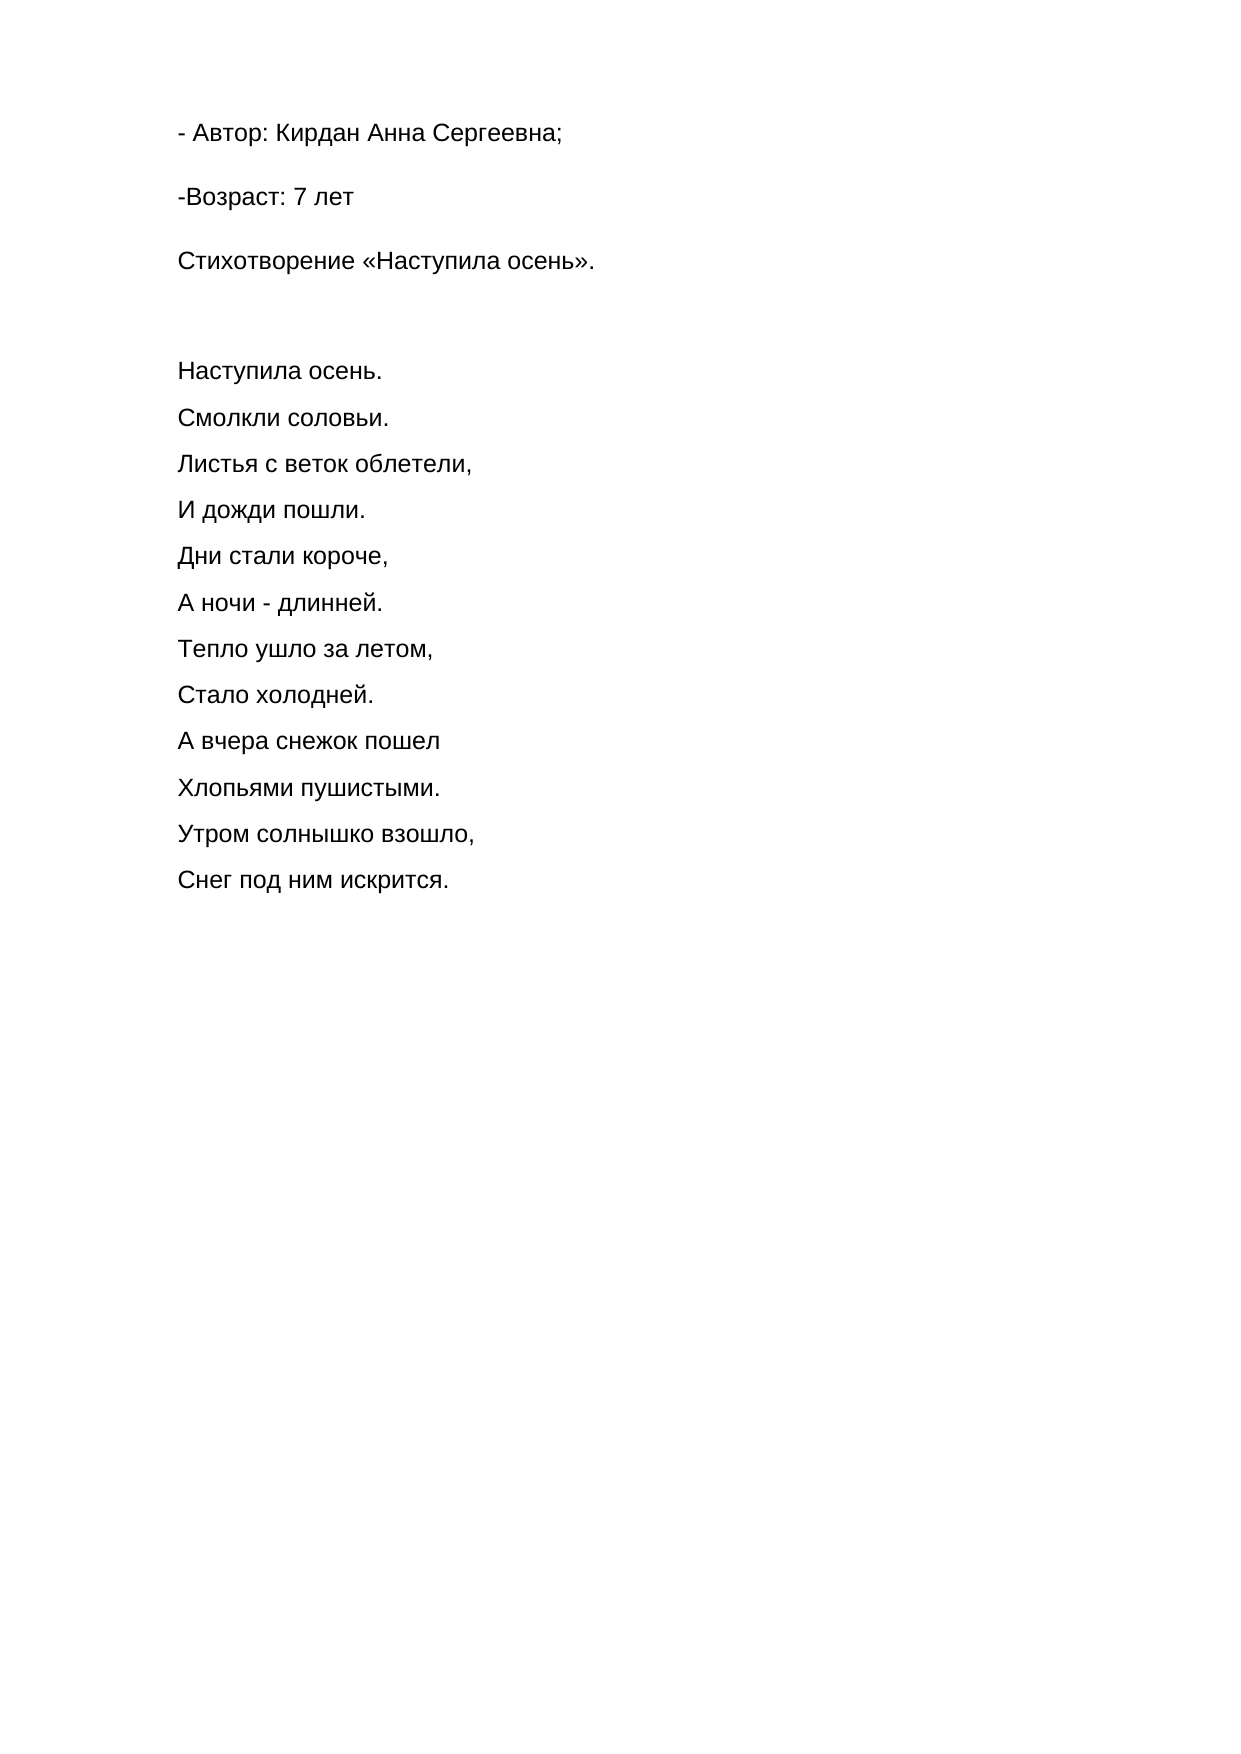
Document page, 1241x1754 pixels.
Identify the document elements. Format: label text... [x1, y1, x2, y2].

text Наступила осень. [177, 356, 1152, 385]
text Стихотворение «Наступила осень». [177, 246, 1152, 275]
text И дожди пошли. [177, 495, 1152, 524]
text Хлопьями пушистыми. [177, 772, 1152, 801]
text Стало холодней. [177, 680, 1152, 709]
text -Возраст: 7 лет [177, 182, 1152, 211]
text Листья с веток облетели, [177, 449, 1152, 477]
text Дни стали короче, [177, 541, 1152, 570]
text Снег под ним искрится. [177, 865, 1152, 894]
text Утром солнышко взошло, [177, 819, 1152, 847]
text Тепло ушло за летом, [177, 634, 1152, 662]
text Смолкли соловьи. [177, 402, 1152, 431]
text А вчера снежок пошел [177, 726, 1152, 755]
text - Автор: Кирдан Анна Сергеевна; [177, 118, 1152, 147]
text А ночи - длинней. [177, 587, 1152, 616]
